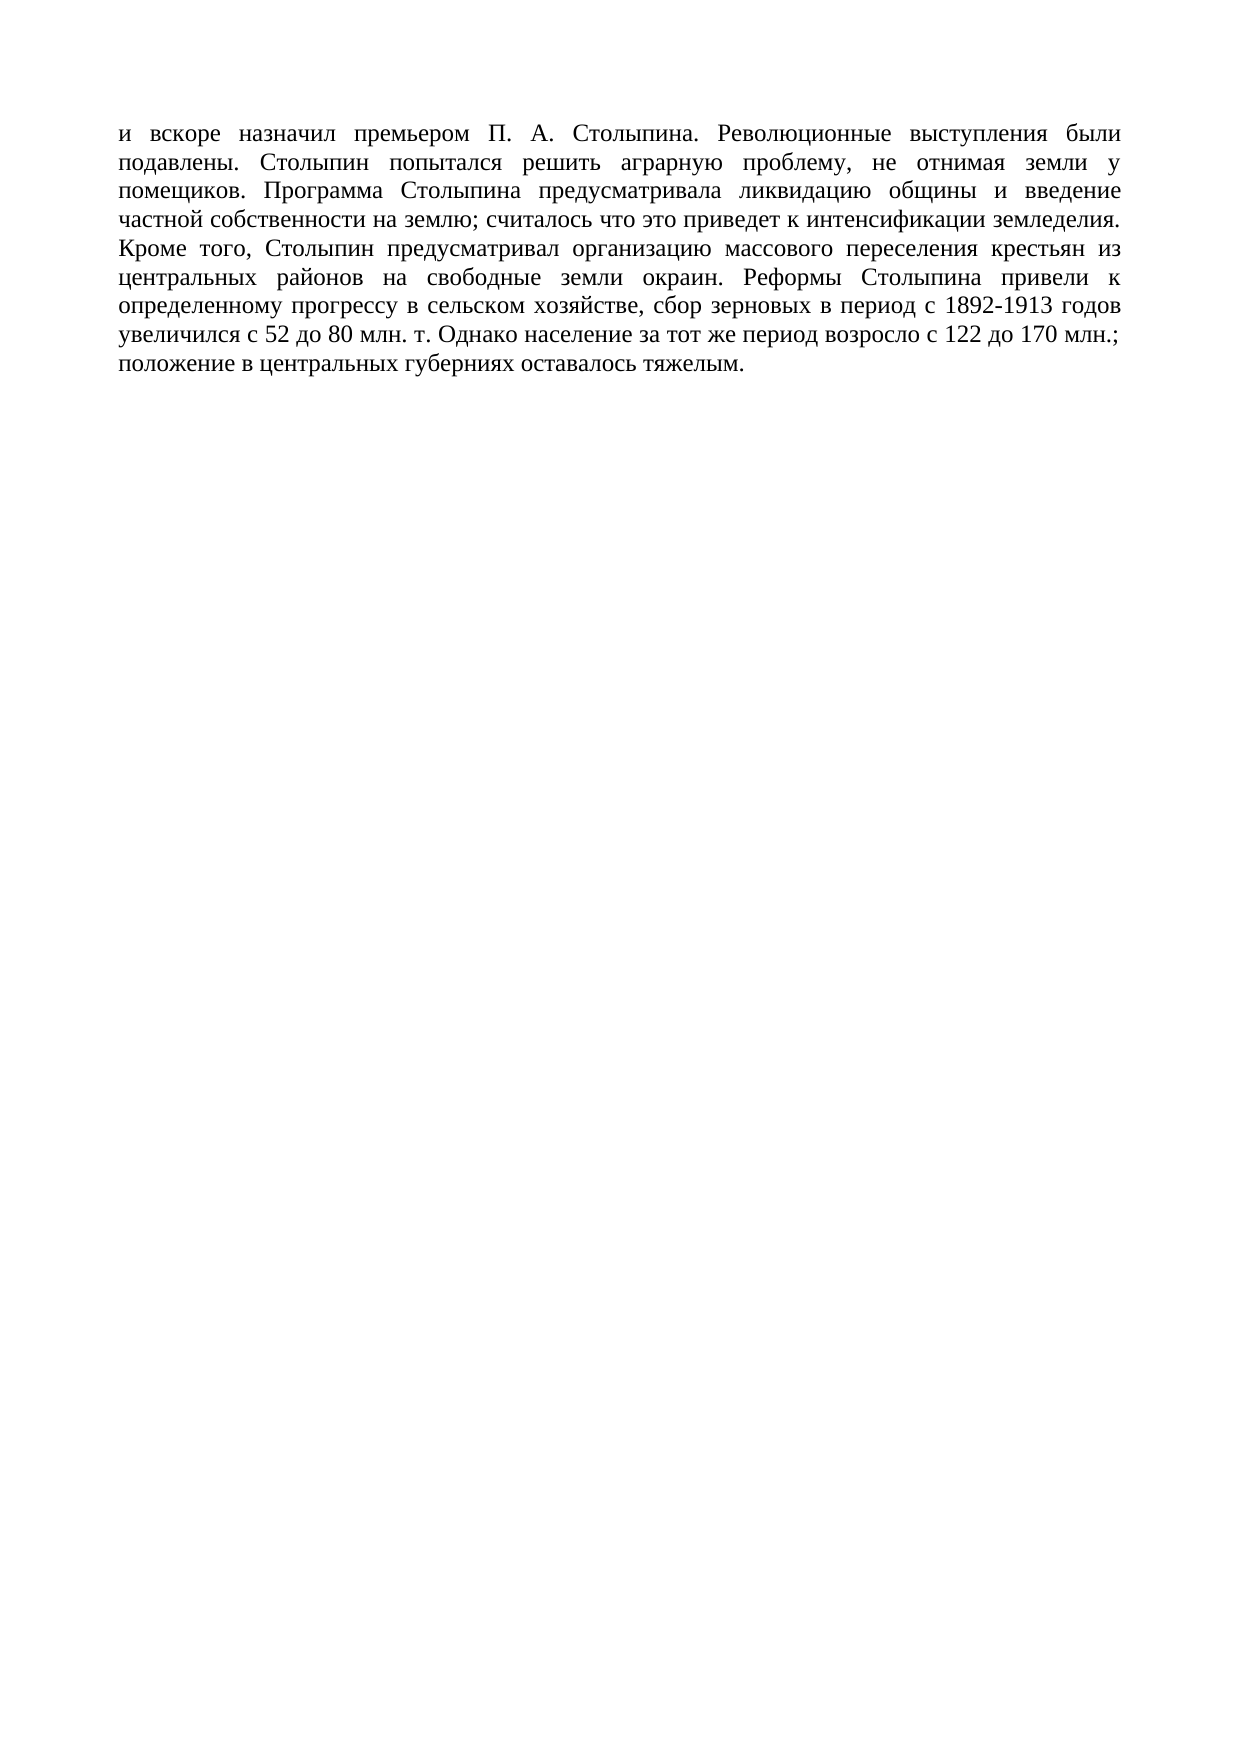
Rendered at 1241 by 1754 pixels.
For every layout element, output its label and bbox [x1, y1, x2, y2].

text [118, 118, 1122, 377]
